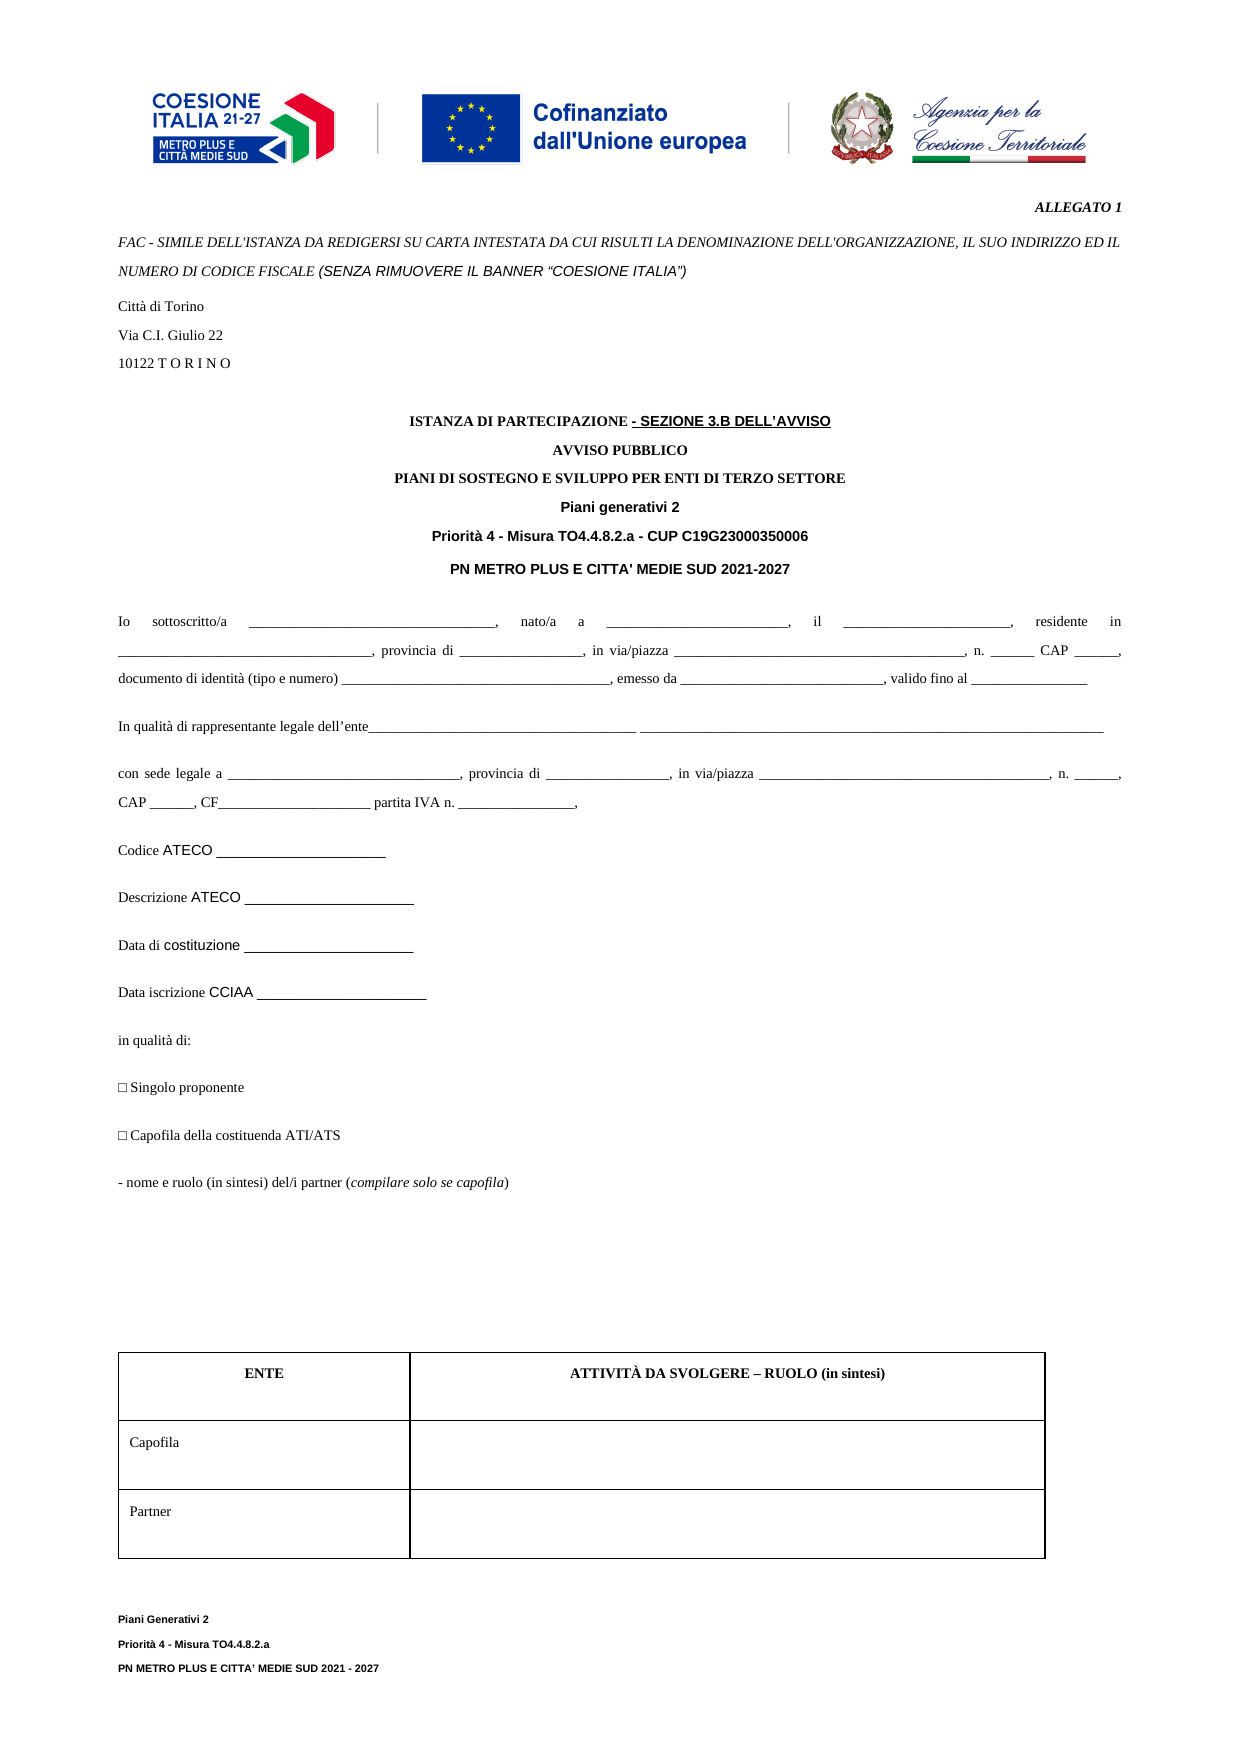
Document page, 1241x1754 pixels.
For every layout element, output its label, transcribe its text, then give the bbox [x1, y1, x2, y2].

table_header ATTIVITÀ DA SVOLGERE – RUOLO (in sintesi) [411, 1353, 1044, 1420]
text □ Singolo proponente [118, 1067, 1122, 1096]
table_cell Partner [119, 1490, 409, 1558]
table_cell Capofila [119, 1421, 409, 1489]
text - nome e ruolo (in sintesi) del/i partner (compilare solo se capofila) [118, 1162, 1122, 1191]
text Data iscrizione CCIAA _____________________ [118, 972, 1122, 1001]
text con sede legale a ________________________________, provincia di _________________, in via/piazza ________________________________________, n. ______, CAP ______, CF_____________________ partita IVA n. ________________, [118, 753, 1122, 811]
picture [0, 7, 1240, 214]
text ALLEGATO 1 [118, 187, 1122, 216]
text □ Capofila della costituenda ATI/ATS [118, 1115, 1122, 1143]
text In qualità di rappresentante legale dell’ente_____________________________________ ________________________________________________________________ [118, 706, 1122, 734]
text Priorità 4 - Misura TO4.4.8.2.a - CUP C19G23000350006 [118, 516, 1122, 544]
picture [0, 1603, 1240, 1754]
text AVVISO PUBBLICO [118, 429, 1122, 458]
table_cell [411, 1421, 1044, 1489]
text Città di Torino [118, 286, 1122, 314]
text ISTANZA DI PARTECIPAZIONE - SEZIONE 3.B DELL’AVVISO [118, 401, 1122, 429]
text Data di costituzione _____________________ [118, 924, 1122, 953]
text 10122 T O R I N O [118, 343, 1122, 372]
text Piani generativi 2 [118, 487, 1122, 516]
text FAC - SIMILE DELL'ISTANZA DA REDIGERSI SU CARTA INTESTATA DA CUI RISULTI LA DENOMINAZIONE DELL'ORGANIZZAZIONE, IL SUO INDIRIZZO ED IL NUMERO DI CODICE FISCALE (SENZA RIMUOVERE IL BANNER “COESIONE ITALIA”) [118, 222, 1122, 280]
text PN METRO PLUS E CITTA' MEDIE SUD 2021-2027 [118, 549, 1122, 578]
table_header ENTE [119, 1353, 409, 1420]
text Via C.I. Giulio 22 [118, 314, 1122, 343]
text Io sottoscritto/a __________________________________, nato/a a _________________________, il _______________________, residente in ___________________________________, provincia di _________________, in via/piazza ________________________________________, n. ______ CAP ______, documento di identità (tipo e numero) _____________________________________, emesso da ____________________________, valido fino al ________________ [118, 601, 1122, 687]
text Descrizione ATECO _____________________ [118, 877, 1122, 906]
text PIANI DI SOSTEGNO E SVILUPPO PER ENTI DI TERZO SETTORE [118, 458, 1122, 487]
text in qualità di: [118, 1020, 1122, 1048]
table_cell [411, 1490, 1044, 1558]
text Codice ATECO _____________________ [118, 829, 1122, 858]
